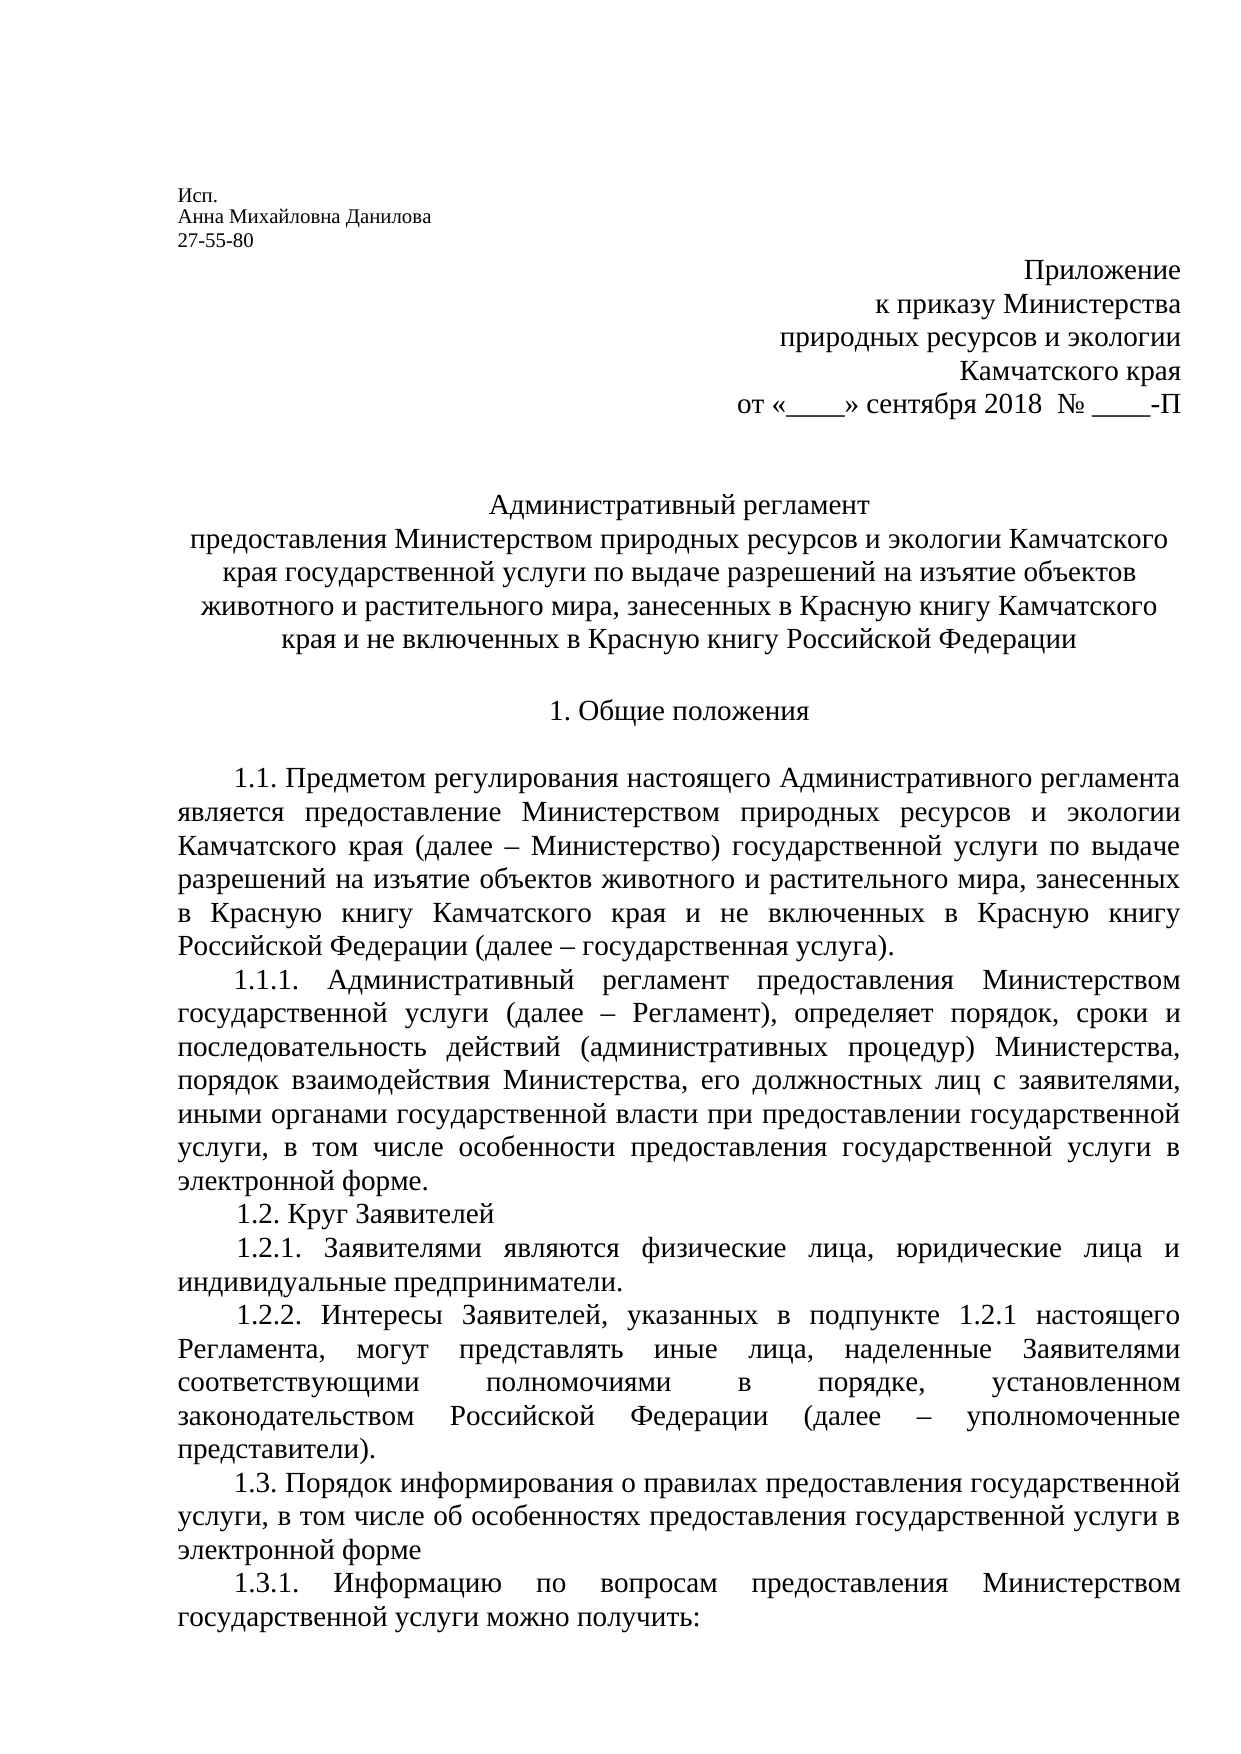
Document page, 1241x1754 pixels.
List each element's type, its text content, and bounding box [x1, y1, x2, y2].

text Камчатского края [177, 353, 1181, 387]
text Анна Михайловна Данилова [177, 207, 1181, 228]
text 1. Общие положения [177, 693, 1181, 727]
text 1.1.1. Административный регламент предоставления Министерством государственной услуги (далее – Регламент), определяет порядок, сроки и последовательность действий (административных процедур) Министерства, порядок взаимодействия Министерства, его должностных лиц с заявителями, иными органами государственной власти при предоставлении государственной услуги, в том числе особенности предоставления государственной услуги в электронной форме. [177, 962, 1181, 1197]
text 1.1. Предметом регулирования настоящего Административного регламента является предоставление Министерством природных ресурсов и экологии Камчатского края (далее – Министерство) государственной услуги по выдаче разрешений на изъятие объектов животного и растительного мира, занесенных в Красную книгу Камчатского края и не включенных в Красную книгу Российской Федерации (далее – государственная услуга). [177, 761, 1181, 962]
text Исп. [177, 185, 1181, 207]
text 1.3.1. Информацию по вопросам предоставления Министерством государственной услуги можно получить: [177, 1566, 1181, 1633]
text 1.2. Круг Заявителей [177, 1197, 1181, 1230]
text Приложение [177, 252, 1181, 286]
text от «____» сентября 2018 № ____-П [177, 387, 1181, 420]
title Административный регламент [177, 487, 1181, 521]
text 27-55-80 [177, 228, 1181, 252]
text к приказу Министерства [177, 286, 1181, 319]
text 1.2.1. Заявителями являются физические лица, юридические лица и индивидуальные предприниматели. [177, 1230, 1181, 1297]
title предоставления Министерством природных ресурсов и экологии Камчатского края государственной услуги по выдаче разрешений на изъятие объектов животного и растительного мира, занесенных в Красную книгу Камчатского края и не включенных в Красную книгу Российской Федерации [177, 521, 1181, 655]
text природных ресурсов и экологии [177, 319, 1181, 353]
text 1.3. Порядок информирования о правилах предоставления государственной услуги, в том числе об особенностях предоставления государственной услуги в электронной форме [177, 1465, 1181, 1566]
text 1.2.2. Интересы Заявителей, указанных в подпункте 1.2.1 настоящего Регламента, могут представлять иные лица, наделенные Заявителями соответствующими полномочиями в порядке, установленном законодательством Российской Федерации (далее – уполномоченные представители). [177, 1297, 1181, 1465]
